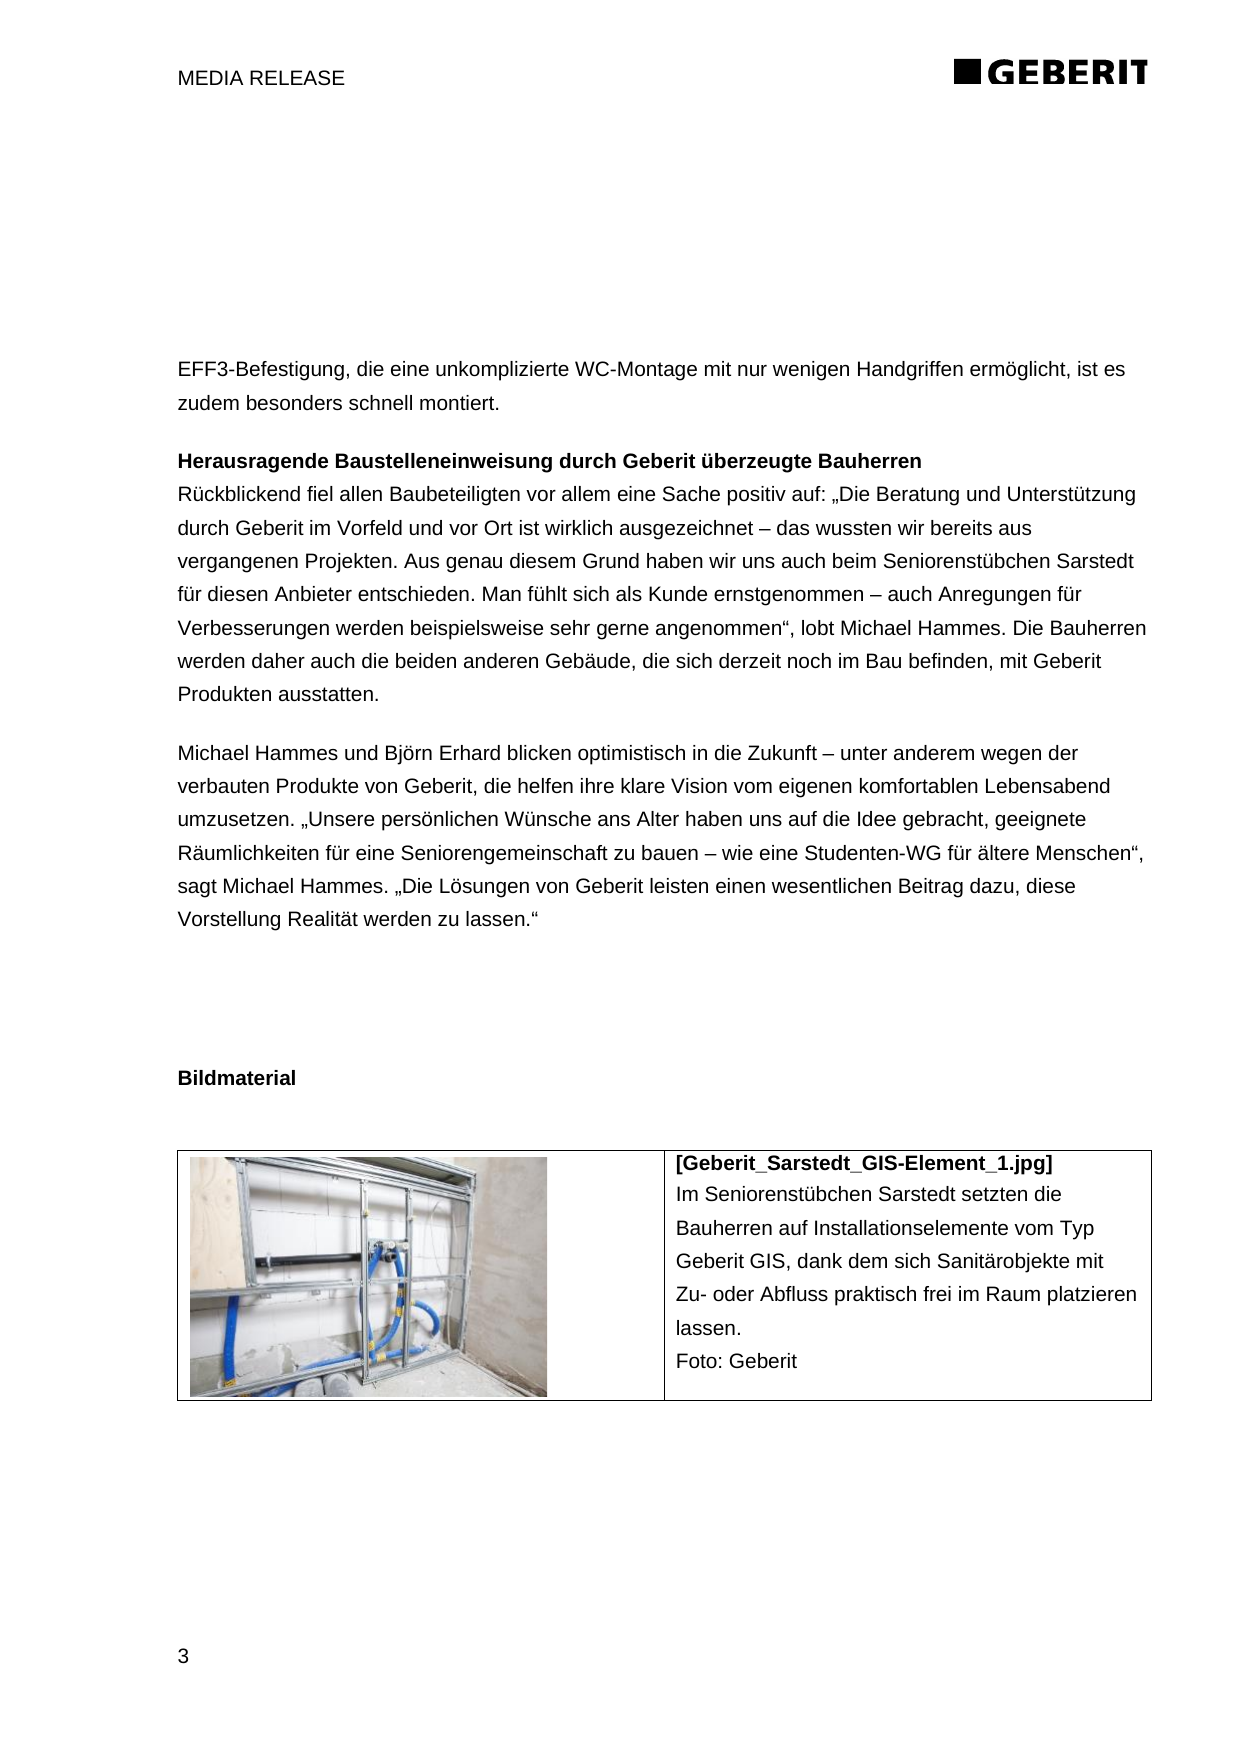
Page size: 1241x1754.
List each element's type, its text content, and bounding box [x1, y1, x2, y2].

picture [188, 1157, 547, 1395]
text Bildmaterial [177, 958, 1152, 1125]
text Herausragende Baustelleneinweisung durch Geberit überzeugte Bauherren Rückblickend fiel allen Baubeteiligten vor allem eine Sache positiv auf: „Die Beratung und Unterstützung durch Geberit im Vorfeld und vor Ort ist wirklich ausgezeichnet – das wussten wir bereits aus vergangenen Projekten. Aus genau diesem Grund haben wir uns auch beim Seniorenstübchen Sarstedt für diesen Anbieter entschieden. Man fühlt sich als Kunde ernstgenommen – auch Anregungen für Verbesserungen werden beispielsweise sehr gerne angenommen“, lobt Michael Hammes. Die Bauherren werden daher auch die beiden anderen Gebäude, die sich derzeit noch im Bau befinden, mit Geberit Produkten ausstatten. [177, 442, 1152, 708]
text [177, 350, 1152, 417]
text Michael Hammes und Björn Erhard blicken optimistisch in die Zukunft – unter anderem wegen der verbauten Produkte von Geberit, die helfen ihre klare Vision vom eigenen komfortablen Lebensabend umzusetzen. „Unsere persönlichen Wünsche ans Alter haben uns auf die Idee gebracht, geeignete Räumlichkeiten für eine Seniorengemeinschaft zu bauen – wie eine Studenten-WG für ältere Menschen“, sagt Michael Hammes. „Die Lösungen von Geberit leisten einen wesentlichen Beitrag dazu, diese Vorstellung Realität werden zu lassen.“ [177, 733, 1152, 933]
picture [953, 58, 1148, 84]
table_header [Geberit_Sarstedt_GIS-Element_1.jpg] Im Seniorenstübchen Sarstedt setzten die Bauherren auf Installationselemente vom Typ Geberit GIS, dank dem sich Sanitärobjekte mit Zu- oder Abfluss praktisch frei im Raum platzieren lassen. Foto: Geberit [665, 1151, 1151, 1400]
table_header [178, 1151, 664, 1400]
